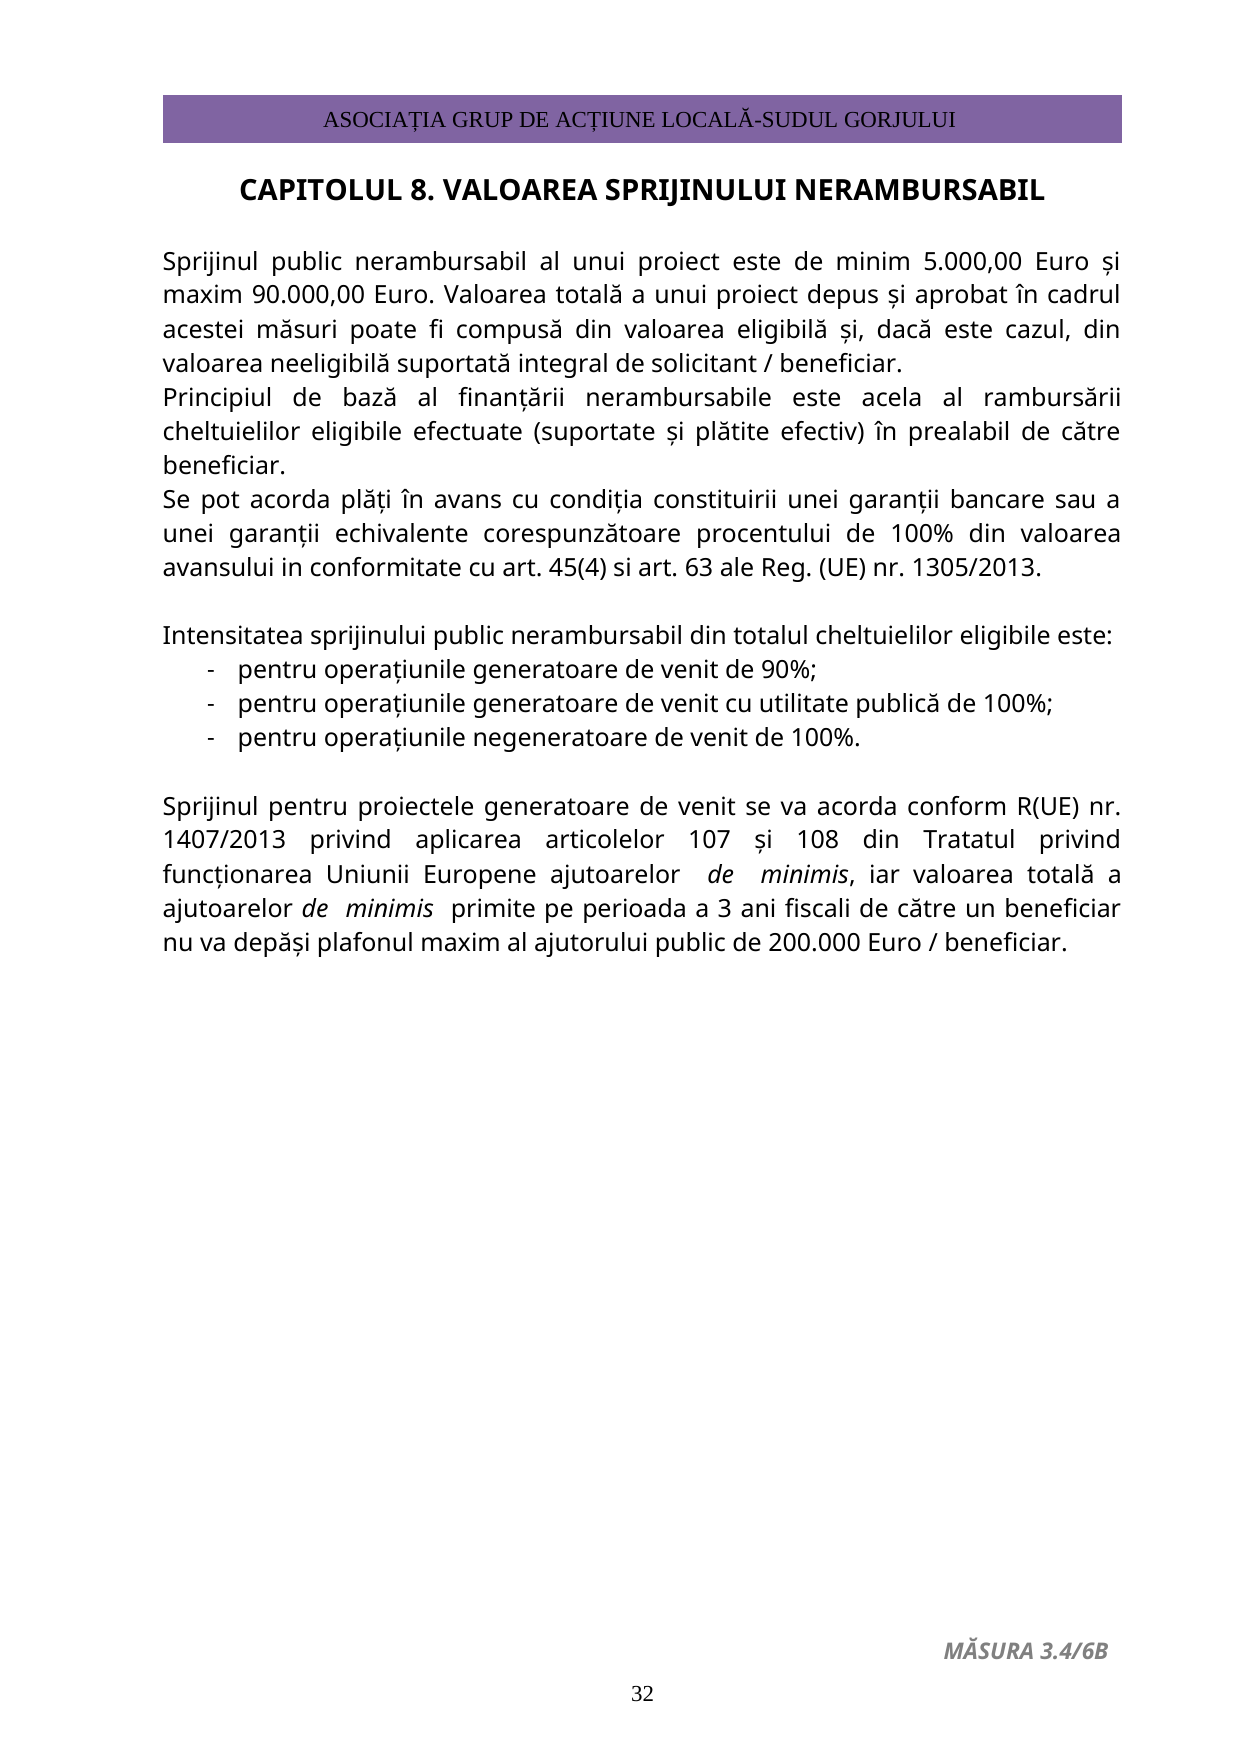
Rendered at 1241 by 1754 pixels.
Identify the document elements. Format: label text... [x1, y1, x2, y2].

subtitle Se pot acorda plăți în avans cu condiția constituirii unei garanții bancare sau a unei garanții echivalente corespunzătoare procentului de 100% din valoarea avansului in conformitate cu art. 45(4) si art. 63 ale Reg. (UE) nr. 1305/2013. [162, 482, 1122, 584]
subtitle Sprijinul pentru proiectele generatoare de venit se va acorda conform R(UE) nr. 1407/2013 privind aplicarea articolelor 107 și 108 din Tratatul privind funcționarea Uniunii Europene ajutoarelor de minimis, iar valoarea totală a ajutoarelor de minimis primite pe perioada a 3 ani fiscali de către un beneficiar nu va depăși plafonul maxim al ajutorului public de 200.000 Euro / beneficiar. [162, 788, 1122, 958]
subtitle pentru operațiunile negeneratoare de venit de 100%. [162, 720, 1122, 754]
subtitle pentru operațiunile generatoare de venit de 90%; [162, 652, 1122, 686]
subtitle Intensitatea sprijinului public nerambursabil din totalul cheltuielilor eligibile este: [162, 618, 1122, 652]
text CAPITOLUL 8. VALOAREA SPRIJINULUI NERAMBURSABIL [162, 169, 1122, 209]
subtitle Principiul de bază al finanţării nerambursabile este acela al rambursării cheltuielilor eligibile efectuate (suportate și plătite efectiv) în prealabil de către beneficiar. [162, 379, 1122, 482]
subtitle pentru operațiunile generatoare de venit cu utilitate publică de 100%; [162, 686, 1122, 720]
subtitle Sprijinul public nerambursabil al unui proiect este de minim 5.000,00 Euro și maxim 90.000,00 Euro. Valoarea totală a unui proiect depus și aprobat în cadrul acestei măsuri poate fi compusă din valoarea eligibilă și, dacă este cazul, din valoarea neeligibilă suportată integral de solicitant / beneficiar. [162, 243, 1122, 379]
